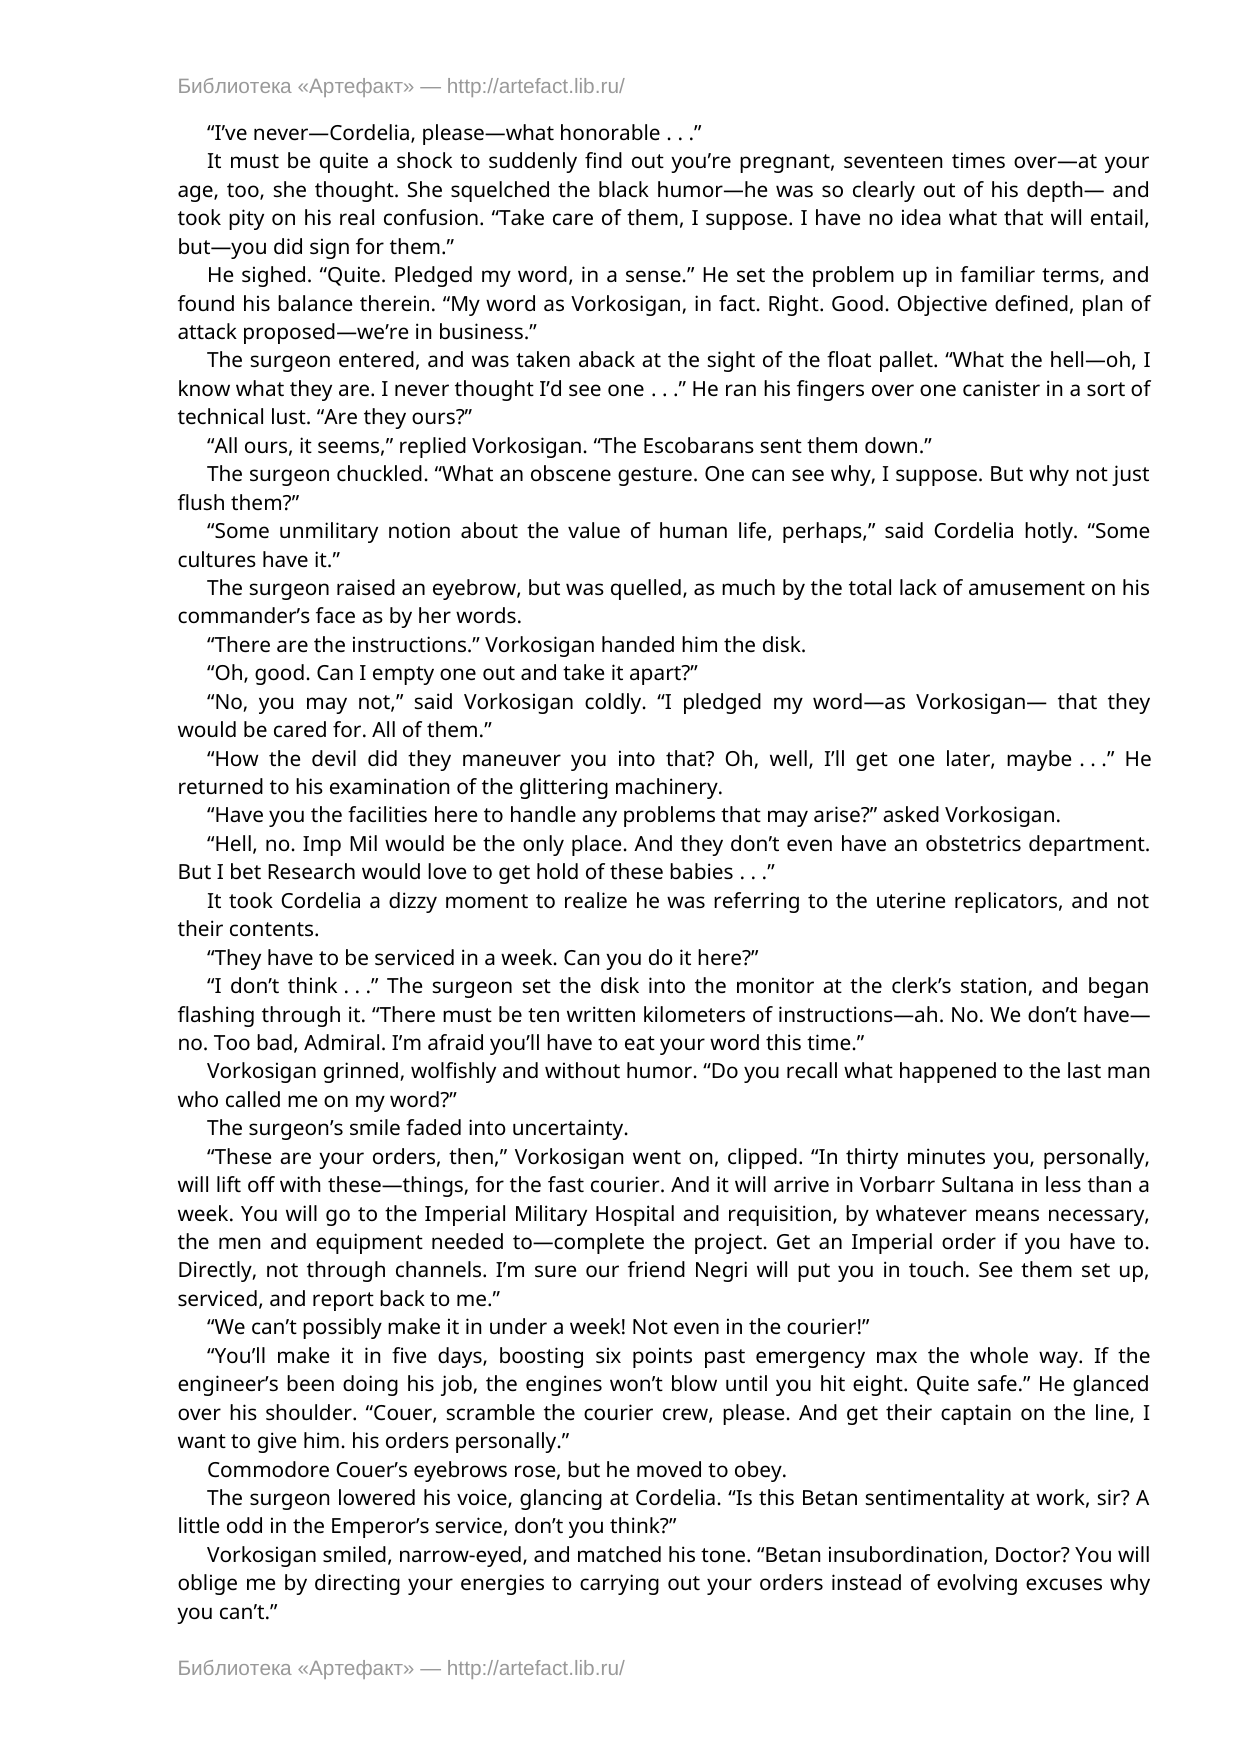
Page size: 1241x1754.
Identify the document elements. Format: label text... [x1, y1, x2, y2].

text “You’ll make it in five days, boosting six points past emergency max the whole way. If the engineer’s been doing his job, the engines won’t blow until you hit eight. Quite safe.” He glanced over his shoulder. “Couer, scramble the courier crew, please. And get their captain on the line, I want to give him. his orders personally.” [177, 1341, 1152, 1455]
text Vorkosigan grinned, wolfishly and without humor. “Do you recall what happened to the last man who called me on my word?” [177, 1057, 1152, 1113]
text “All ours, it seems,” replied Vorkosigan. “The Escobarans sent them down.” [177, 431, 1152, 459]
text “They have to be serviced in a week. Can you do it here?” [177, 943, 1152, 971]
text It took Cordelia a dizzy moment to realize he was referring to the uterine replicators, and not their contents. [177, 886, 1152, 943]
text “Have you the facilities here to handle any problems that may arise?” asked Vorkosigan. [177, 801, 1152, 829]
text “No, you may not,” said Vorkosigan coldly. “I pledged my word—as Vorkosigan— that they would be cared for. All of them.” [177, 687, 1152, 744]
text He sighed. “Quite. Pledged my word, in a sense.” He set the problem up in familiar terms, and found his balance therein. “My word as Vorkosigan, in fact. Right. Good. Objective defined, plan of attack proposed—we’re in business.” [177, 260, 1152, 346]
text “We can’t possibly make it in under a week! Not even in the courier!” [177, 1312, 1152, 1341]
text “How the devil did they maneuver you into that? Oh, well, I’ll get one later, maybe . . .” He returned to his examination of the glittering machinery. [177, 744, 1152, 801]
text It must be quite a shock to suddenly find out you’re pregnant, seventeen times over—at your age, too, she thought. She squelched the black humor—he was so clearly out of his depth— and took pity on his real confusion. “Take care of them, I suppose. I have no idea what that will entail, but—you did sign for them.” [177, 147, 1152, 260]
text The surgeon entered, and was taken aback at the sight of the float pallet. “What the hell—oh, I know what they are. I never thought I’d see one . . .” He ran his fingers over one canister in a sort of technical lust. “Are they ours?” [177, 346, 1152, 431]
text “I’ve never—Cordelia, please—what honorable . . .” [177, 118, 1152, 147]
text Commodore Couer’s eyebrows rose, but he moved to obey. [177, 1455, 1152, 1483]
text “Some unmilitary notion about the value of human life, perhaps,” said Cordelia hotly. “Some cultures have it.” [177, 516, 1152, 573]
text The surgeon chuckled. “What an obscene gesture. One can see why, I suppose. But why not just flush them?” [177, 459, 1152, 516]
text Vorkosigan smiled, narrow-eyed, and matched his tone. “Betan insubordination, Doctor? You will oblige me by directing your energies to carrying out your orders instead of evolving excuses why you can’t.” [177, 1540, 1152, 1625]
text “There are the instructions.” Vorkosigan handed him the disk. [177, 630, 1152, 658]
text The surgeon lowered his voice, glancing at Cordelia. “Is this Betan sentimentality at work, sir? A little odd in the Emperor’s service, don’t you think?” [177, 1483, 1152, 1540]
text “These are your orders, then,” Vorkosigan went on, clipped. “In thirty minutes you, personally, will lift off with these—things, for the fast courier. And it will arrive in Vorbarr Sultana in less than a week. You will go to the Imperial Military Hospital and requisition, by whatever means necessary, the men and equipment needed to—complete the project. Get an Imperial order if you have to. Directly, not through channels. I’m sure our friend Negri will put you in touch. See them set up, serviced, and report back to me.” [177, 1142, 1152, 1312]
text The surgeon raised an eyebrow, but was quelled, as much by the total lack of amusement on his commander’s face as by her words. [177, 573, 1152, 630]
text The surgeon’s smile faded into uncertainty. [177, 1113, 1152, 1142]
text “Oh, good. Can I empty one out and take it apart?” [177, 658, 1152, 687]
text “Hell, no. Imp Mil would be the only place. And they don’t even have an obstetrics department. But I bet Research would love to get hold of these babies . . .” [177, 829, 1152, 886]
text “I don’t think . . .” The surgeon set the disk into the monitor at the clerk’s station, and began flashing through it. “There must be ten written kilometers of instructions—ah. No. We don’t have— no. Too bad, Admiral. I’m afraid you’ll have to eat your word this time.” [177, 971, 1152, 1057]
